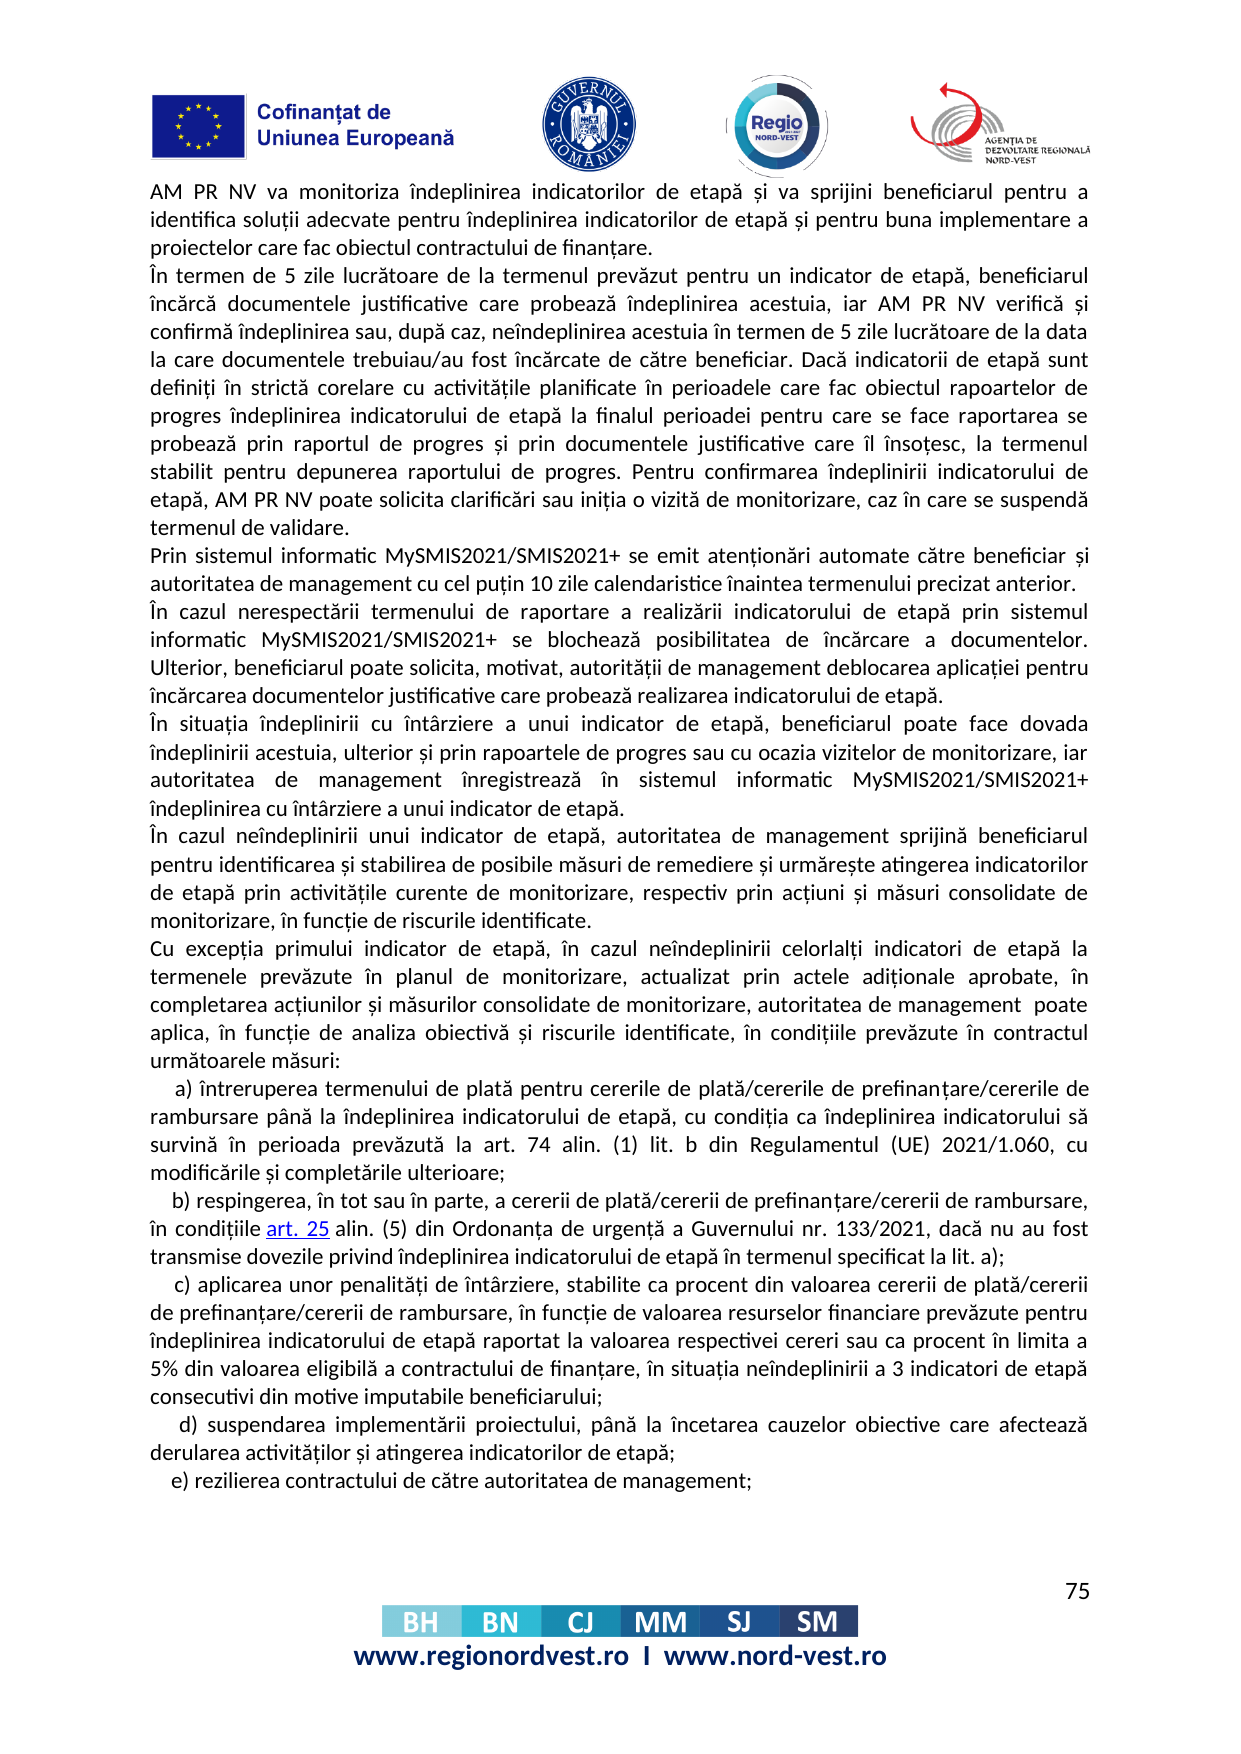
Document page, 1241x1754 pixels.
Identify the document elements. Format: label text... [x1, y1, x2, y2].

picture [382, 1605, 859, 1637]
text AM PR NV va monitoriza îndeplinirea indicatorilor de etapă și va sprijini beneficiarul pentru a identifica soluții adecvate pentru îndeplinirea indicatorilor de etapă și pentru buna implementare a proiectelor care fac obiectul contractului de finanțare. [150, 178, 1090, 261]
text c) aplicarea unor penalități de întârziere, stabilite ca procent din valoarea cererii de plată/cererii de prefinanţare/cererii de rambursare, în funcție de valoarea resurselor financiare prevăzute pentru îndeplinirea indicatorului de etapă raportat la valoarea respectivei cereri sau ca procent în limita a 5% din valoarea eligibilă a contractului de finanțare, în situația neîndeplinirii a 3 indicatori de etapă consecutivi din motive imputabile beneficiarului; [150, 1270, 1090, 1410]
text În cazul neîndeplinirii unui indicator de etapă, autoritatea de management sprijină beneficiarul pentru identificarea și stabilirea de posibile măsuri de remediere și urmărește atingerea indicatorilor de etapă prin activitățile curente de monitorizare, respectiv prin acțiuni și măsuri consolidate de monitorizare, în funcție de riscurile identificate. [150, 822, 1090, 934]
text Prin sistemul informatic MySMIS2021/SMIS2021+ se emit atenționări automate către beneficiar şi autoritatea de management cu cel puțin 10 zile calendaristice înaintea termenului precizat anterior. [150, 541, 1090, 597]
picture [150, 75, 1091, 178]
text În cazul nerespectării termenului de raportare a realizării indicatorului de etapă prin sistemul informatic MySMIS2021/SMIS2021+ se blochează posibilitatea de încărcare a documentelor. Ulterior, beneficiarul poate solicita, motivat, autorității de management deblocarea aplicației pentru încărcarea documentelor justificative care probează realizarea indicatorului de etapă. [150, 597, 1090, 709]
text e) rezilierea contractului de către autoritatea de management; [150, 1466, 1090, 1494]
text În situația îndeplinirii cu întârziere a unui indicator de etapă, beneficiarul poate face dovada îndeplinirii acestuia, ulterior și prin rapoartele de progres sau cu ocazia vizitelor de monitorizare, iar autoritatea de management înregistrează în sistemul informatic MySMIS2021/SMIS2021+ îndeplinirea cu întârziere a unui indicator de etapă. [150, 709, 1090, 822]
text În termen de 5 zile lucrătoare de la termenul prevăzut pentru un indicator de etapă, beneficiarul încărcă documentele justificative care probează îndeplinirea acestuia, iar AM PR NV verifică și confirmă îndeplinirea sau, după caz, neîndeplinirea acestuia în termen de 5 zile lucrătoare de la data la care documentele trebuiau/au fost încărcate de către beneficiar. Dacă indicatorii de etapă sunt definiți în strictă corelare cu activitățile planificate în perioadele care fac obiectul rapoartelor de progres îndeplinirea indicatorului de etapă la finalul perioadei pentru care se face raportarea se probează prin raportul de progres şi prin documentele justificative care îl însoțesc, la termenul stabilit pentru depunerea raportului de progres. Pentru confirmarea îndeplinirii indicatorului de etapă, AM PR NV poate solicita clarificări sau iniția o vizită de monitorizare, caz în care se suspendă termenul de validare. [150, 261, 1090, 541]
text d) suspendarea implementării proiectului, până la încetarea cauzelor obiective care afectează derularea activităților și atingerea indicatorilor de etapă; [150, 1410, 1090, 1466]
text b) respingerea, în tot sau în parte, a cererii de plată/cererii de prefinanţare/cererii de rambursare, în condițiile art. 25 alin. (5) din Ordonanța de urgență a Guvernului nr. 133/2021, dacă nu au fost transmise dovezile privind îndeplinirea indicatorului de etapă în termenul specificat la lit. a); [150, 1186, 1090, 1270]
text a) întreruperea termenului de plată pentru cererile de plată/cererile de prefinanţare/cererile de rambursare până la îndeplinirea indicatorului de etapă, cu condiția ca îndeplinirea indicatorului să survină în perioada prevăzută la art. 74 alin. (1) lit. b din Regulamentul (UE) 2021/1.060, cu modificările și completările ulterioare; [150, 1074, 1090, 1186]
text Cu excepția primului indicator de etapă, în cazul neîndeplinirii celorlalți indicatori de etapă la termenele prevăzute în planul de monitorizare, actualizat prin actele adiționale aprobate, în completarea acțiunilor și măsurilor consolidate de monitorizare, autoritatea de management poate aplica, în funcție de analiza obiectivă și riscurile identificate, în condițiile prevăzute în contractul următoarele măsuri: [150, 934, 1090, 1074]
